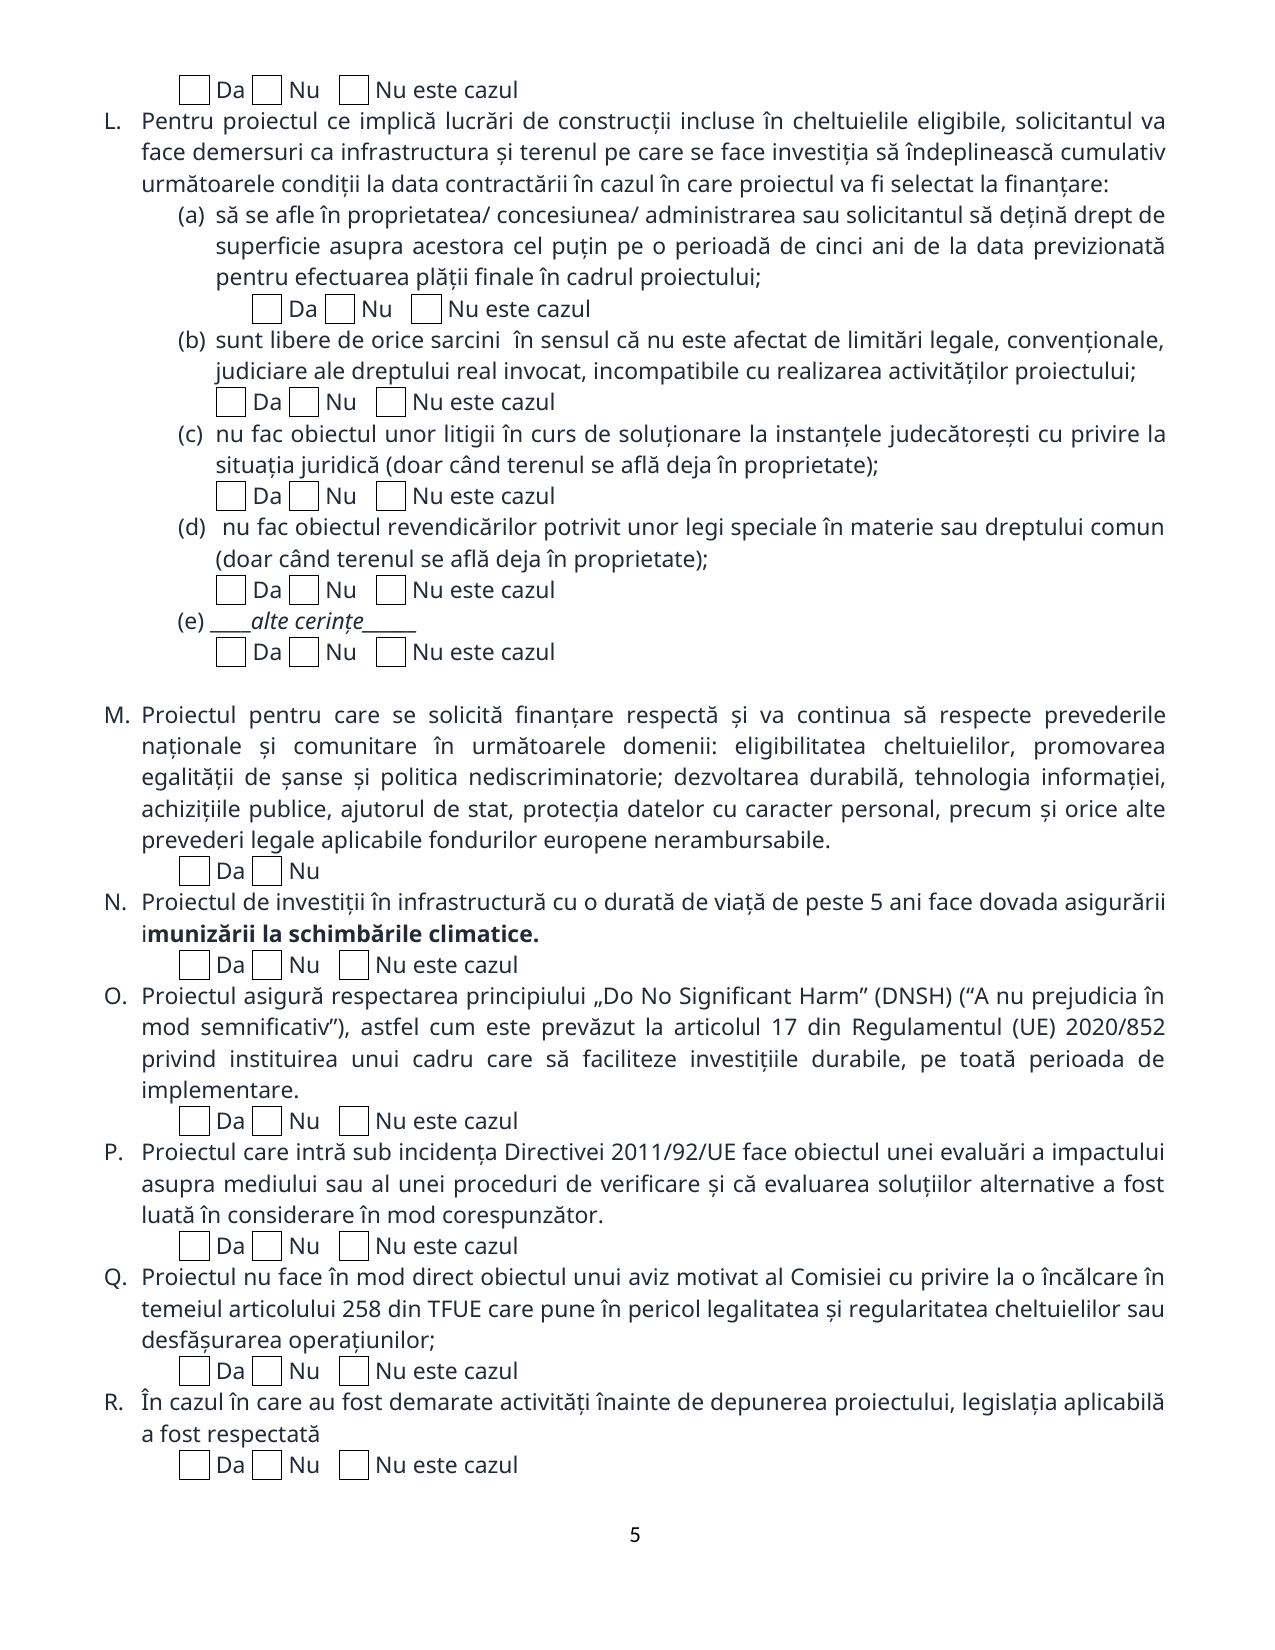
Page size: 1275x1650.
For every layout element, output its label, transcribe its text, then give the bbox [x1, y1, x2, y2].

list În cazul în care au fost demarate activități înainte de depunerea proiectului, legislația aplicabilă a fost respectată [103, 1386, 1167, 1449]
list Da Nu Nu este cazul [215, 636, 1167, 668]
list Da Nu Nu este cazul [178, 1449, 1167, 1480]
list să se afle în proprietatea/ concesiunea/ administrarea sau solicitantul să dețină drept de superficie asupra acestora cel puțin pe o perioadă de cinci ani de la data previzionată pentru efectuarea plății finale în cadrul proiectului; [178, 199, 1167, 293]
list Da Nu Nu este cazul [178, 1355, 1167, 1386]
list Da Nu Nu este cazul [215, 386, 1167, 418]
list Da Nu Nu este cazul [178, 74, 1167, 105]
list Proiectul asigură respectarea principiului „Do No Significant Harm” (DNSH) (“A nu prejudicia în mod semnificativ”), astfel cum este prevăzut la articolul 17 din Regulamentul (UE) 2020/852 privind instituirea unui cadru care să faciliteze investițiile durabile, pe toată perioada de implementare. [103, 980, 1167, 1105]
list Da Nu Nu este cazul [178, 293, 1167, 324]
list Da Nu Nu este cazul [178, 949, 1167, 980]
list Proiectul pentru care se solicită finanţare respectă şi va continua să respecte prevederile naţionale şi comunitare în următoarele domenii: eligibilitatea cheltuielilor, promovarea egalităţii de şanse şi politica nediscriminatorie; dezvoltarea durabilă, tehnologia informaţiei, achiziţiile publice, ajutorul de stat, protecția datelor cu caracter personal, precum şi orice alte prevederi legale aplicabile fondurilor europene nerambursabile. [103, 699, 1167, 855]
list Proiectul de investiții în infrastructură cu o durată de viață de peste 5 ani face dovada asigurării imunizării la schimbările climatice. [103, 886, 1167, 949]
list nu fac obiectul revendicărilor potrivit unor legi speciale în materie sau dreptului comun (doar când terenul se află deja în proprietate); [178, 511, 1167, 574]
list sunt libere de orice sarcini în sensul că nu este afectat de limitări legale, convenționale, judiciare ale dreptului real invocat, incompatibile cu realizarea activităților proiectului; [178, 324, 1167, 386]
list Proiectul nu face în mod direct obiectul unui aviz motivat al Comisiei cu privire la o încălcare în temeiul articolului 258 din TFUE care pune în pericol legalitatea și regularitatea cheltuielilor sau desfășurarea operațiunilor; [103, 1261, 1167, 1355]
list Da Nu Nu este cazul [215, 574, 1167, 605]
text (e) ____alte cerințe______ [103, 605, 1167, 636]
list Da Nu Nu este cazul [178, 1230, 1167, 1261]
list Proiectul care intră sub incidența Directivei 2011/92/UE face obiectul unei evaluări a impactului asupra mediului sau al unei proceduri de verificare și că evaluarea soluțiilor alternative a fost luată în considerare în mod corespunzător. [103, 1136, 1167, 1230]
list Da Nu [178, 855, 1167, 886]
list Pentru proiectul ce implică lucrări de construcţii incluse în cheltuielile eligibile, solicitantul va face demersuri ca infrastructura şi terenul pe care se face investiţia să îndeplinească cumulativ următoarele condiţii la data contractării în cazul în care proiectul va fi selectat la finanțare: [103, 105, 1167, 199]
list Da Nu Nu este cazul [215, 480, 1167, 511]
list Da Nu Nu este cazul [178, 1105, 1167, 1136]
list nu fac obiectul unor litigii în curs de soluţionare la instanţele judecătoreşti cu privire la situaţia juridică (doar când terenul se află deja în proprietate); [178, 418, 1167, 480]
